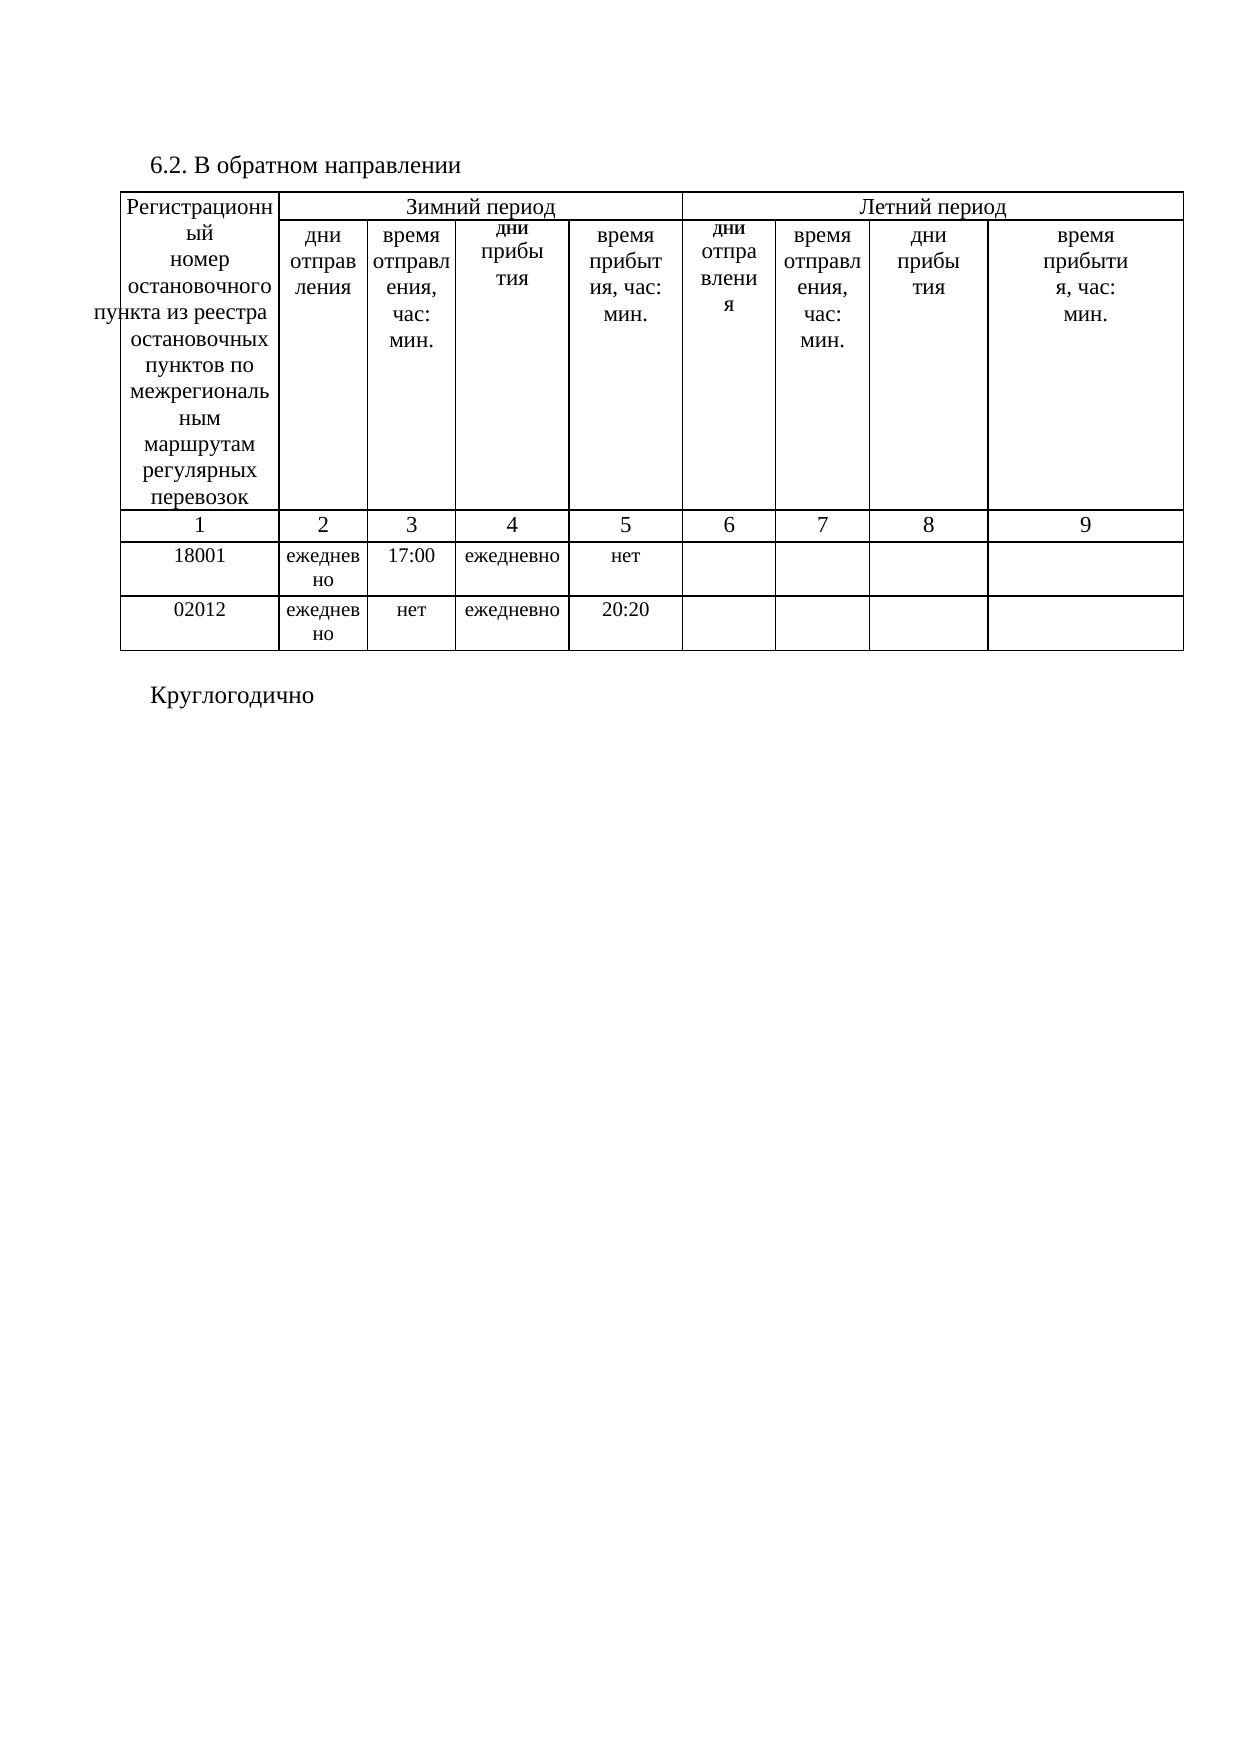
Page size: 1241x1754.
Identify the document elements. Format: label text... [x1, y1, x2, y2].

table_cell 3 [368, 511, 455, 541]
table_cell [870, 597, 987, 650]
table_cell время отправл ения, час: мин. [776, 221, 869, 509]
table_cell [683, 597, 775, 650]
table_header Регистрационный номер остановочного пункта из реестра остановочных пунктов по межрегиональным маршрутам регулярных перевозок [121, 193, 278, 509]
table_cell 5 [570, 511, 682, 541]
table_header Зимний период [280, 193, 682, 219]
table_cell ДНИ отпра влени я [683, 221, 775, 509]
table_cell дни прибы тия [870, 221, 987, 509]
table_cell [683, 543, 775, 595]
table_cell время прибыти я, час: мин. [989, 221, 1183, 509]
table_cell время прибыт ия, час: мин. [570, 221, 682, 509]
table_cell время отправл ения, час: мин. [368, 221, 455, 509]
table_cell ежедневно [456, 597, 568, 650]
table_cell дни отправ ления [280, 221, 367, 509]
table_cell 20:20 [570, 597, 682, 650]
text 6.2. В обратном направлении [150, 150, 1090, 179]
table_cell 7 [776, 511, 869, 541]
table_cell 1 [121, 511, 278, 541]
table_cell нет [368, 597, 455, 650]
table_cell [776, 543, 869, 595]
table_cell ежедневно [280, 597, 367, 650]
table_cell 9 [989, 511, 1183, 541]
table_cell 6 [683, 511, 775, 541]
table_cell 4 [456, 511, 568, 541]
table_cell 02012 [121, 597, 278, 650]
table_cell [870, 543, 987, 595]
table_cell [776, 597, 869, 650]
table_cell нет [570, 543, 682, 595]
table_header Летний период [683, 193, 1183, 219]
table_cell [989, 543, 1183, 595]
table_cell ДНИ прибы тия [456, 221, 568, 509]
table_cell [989, 597, 1183, 650]
table_cell 17:00 [368, 543, 455, 595]
table_cell 2 [280, 511, 367, 541]
table_cell 18001 [121, 543, 278, 595]
table_cell ежедневно [456, 543, 568, 595]
table_cell 8 [870, 511, 987, 541]
table_cell ежедневно [280, 543, 367, 595]
text Круглогодично [150, 680, 1090, 709]
